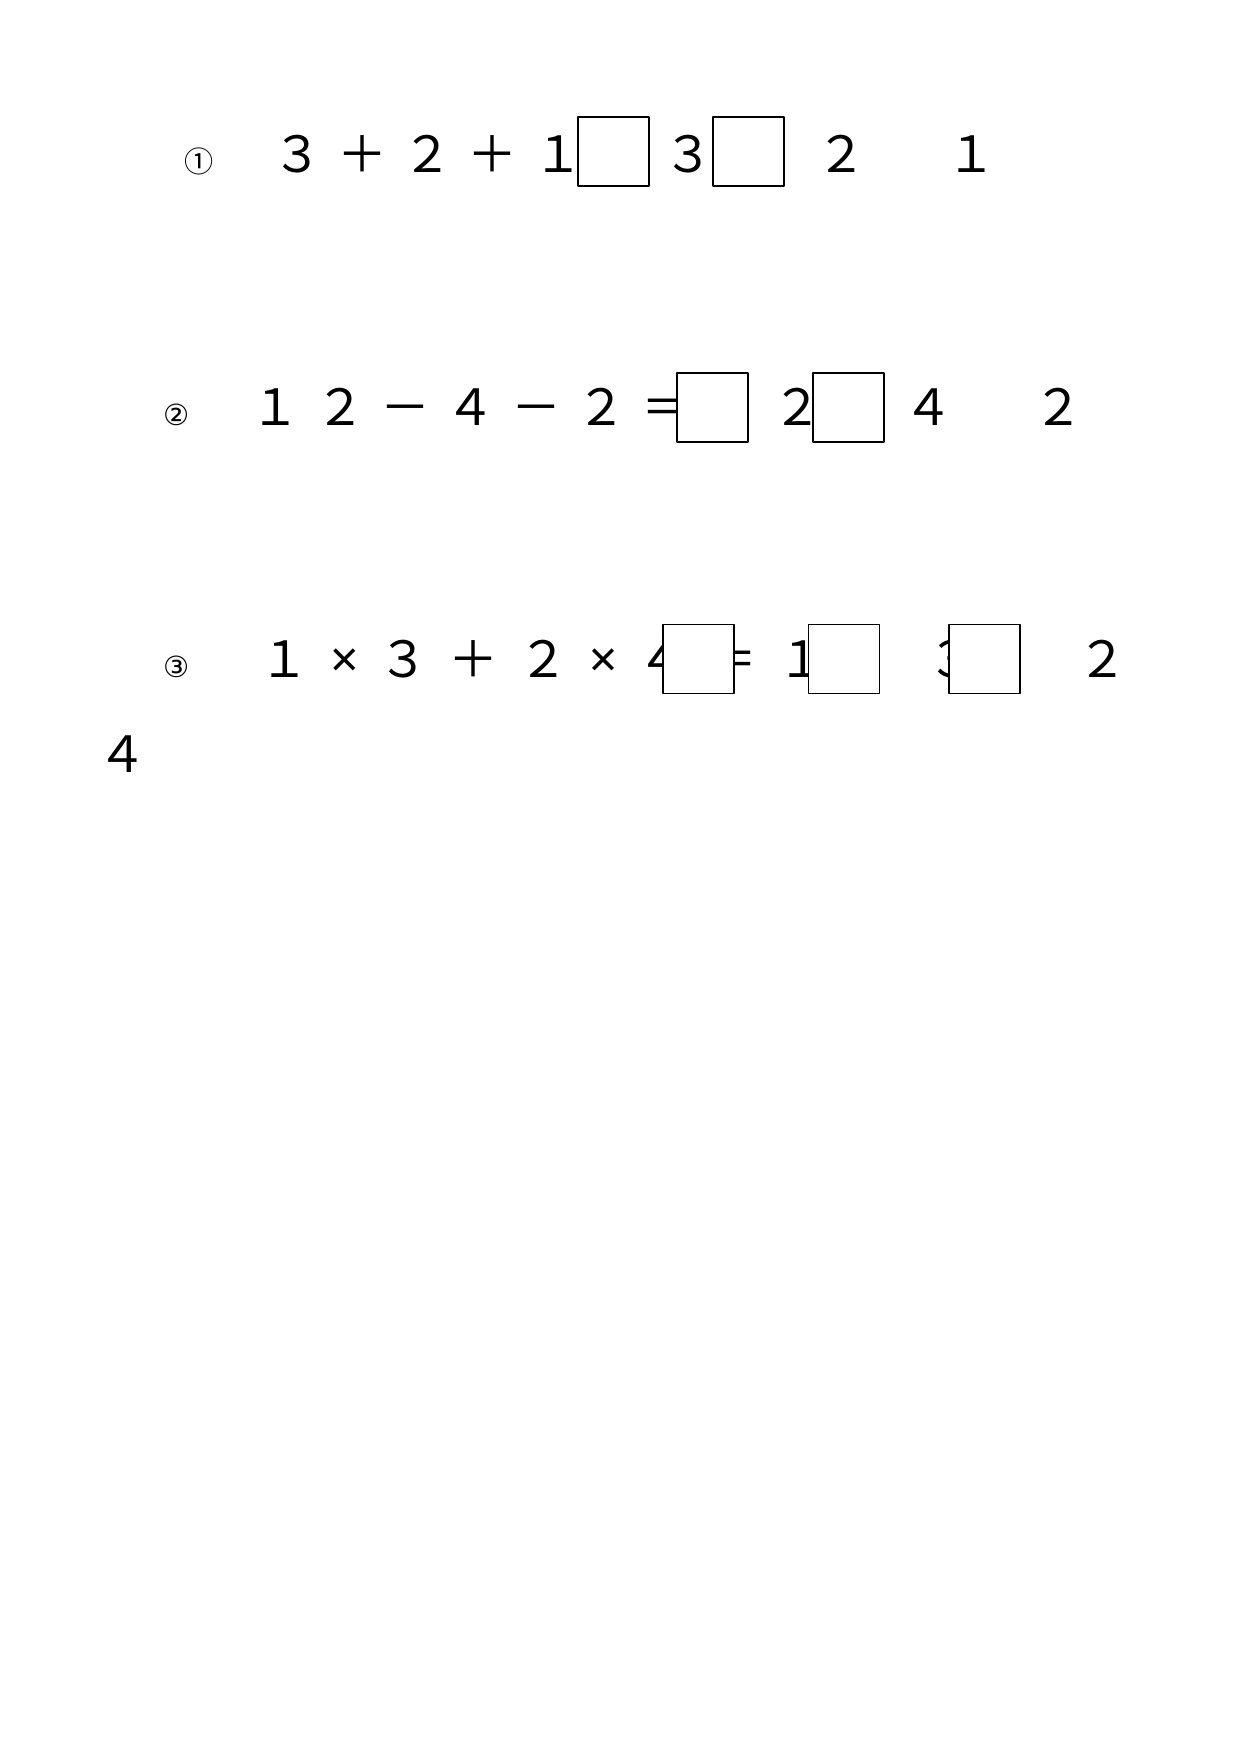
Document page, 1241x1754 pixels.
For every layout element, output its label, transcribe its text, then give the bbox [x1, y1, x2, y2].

text ① ３＋２＋１＝３ ２ １ [98, 104, 1143, 198]
text ② １２－４－２＝１２ ４ ２ [98, 356, 1143, 451]
text ③ １×３＋２×４＝１ ３ ２ ４ [98, 609, 1143, 798]
